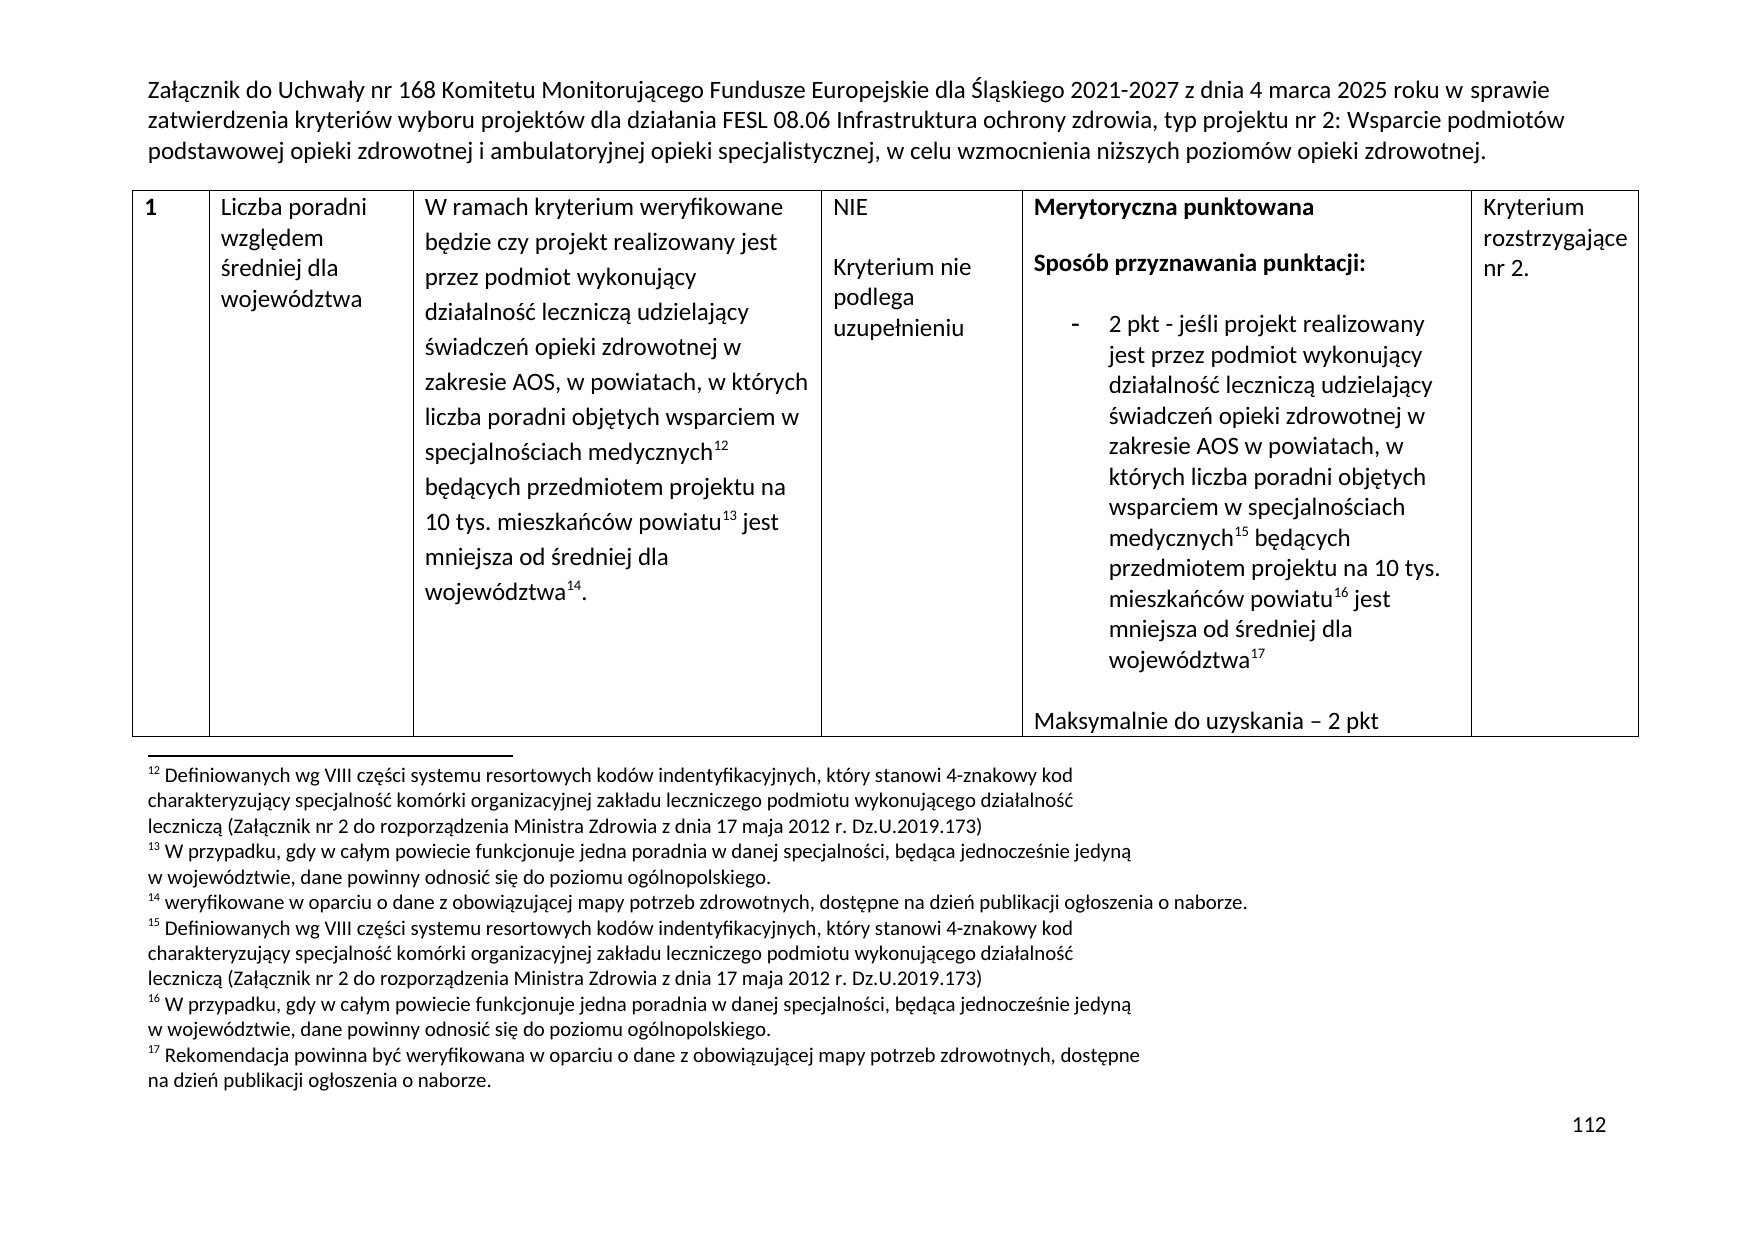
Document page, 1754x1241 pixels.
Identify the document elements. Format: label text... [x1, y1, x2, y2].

table_cell 1 [133, 191, 209, 736]
table_cell Liczba poradni względem średniej dla województwa [210, 191, 413, 736]
table_cell Kryterium rozstrzygające nr 2. [1472, 191, 1638, 736]
table_cell NIE Kryterium nie podlega uzupełnieniu [822, 191, 1022, 736]
table_cell Merytoryczna punktowana Sposób przyznawania punktacji: 2 pkt - jeśli projekt realizowany jest przez podmiot wykonujący działalność leczniczą udzielający świadczeń opieki zdrowotnej w zakresie AOS w powiatach, w których liczba poradni objętych wsparciem w specjalnościach medycznych będących przedmiotem projektu na 10 tys. mieszkańców powiatu jest mniejsza od średniej dla województwa Maksymalnie do uzyskania – 2 pkt (projekt może otrzymać 0 lub 2 pkt). Projekt, który nie realizuje żadnych założeń kryterium otrzymuje 0 pkt. [1023, 191, 1471, 736]
table_cell W ramach kryterium weryfikowane będzie czy projekt realizowany jest przez podmiot wykonujący działalność leczniczą udzielający świadczeń opieki zdrowotnej w zakresie AOS, w powiatach, w których liczba poradni objętych wsparciem w specjalnościach medycznych będących przedmiotem projektu na 10 tys. mieszkańców powiatu jest mniejsza od średniej dla województwa. [414, 191, 821, 736]
